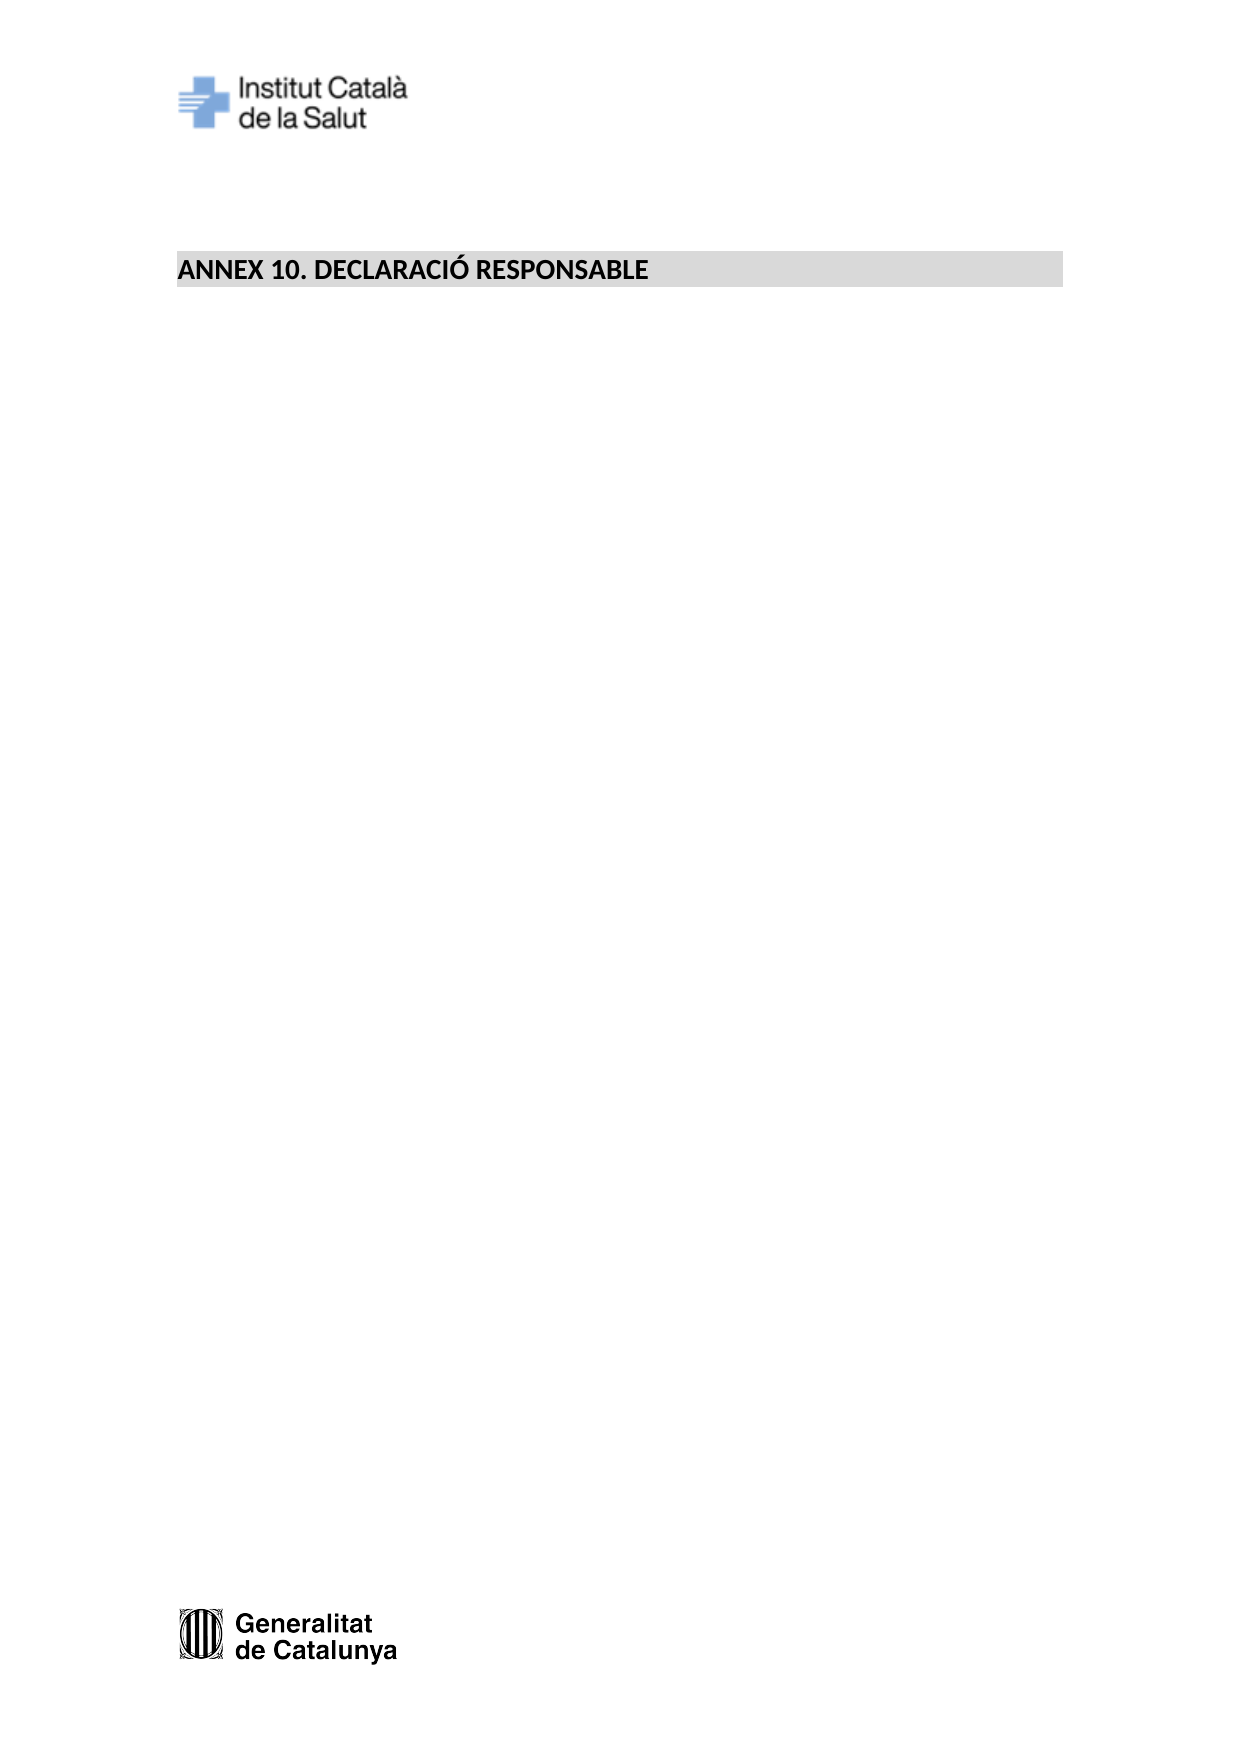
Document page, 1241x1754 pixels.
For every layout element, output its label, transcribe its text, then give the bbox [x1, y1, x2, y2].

picture [177, 73, 410, 134]
text ANNEX 10. DECLARACIÓ RESPONSABLE [177, 251, 1063, 287]
picture [177, 1606, 399, 1666]
